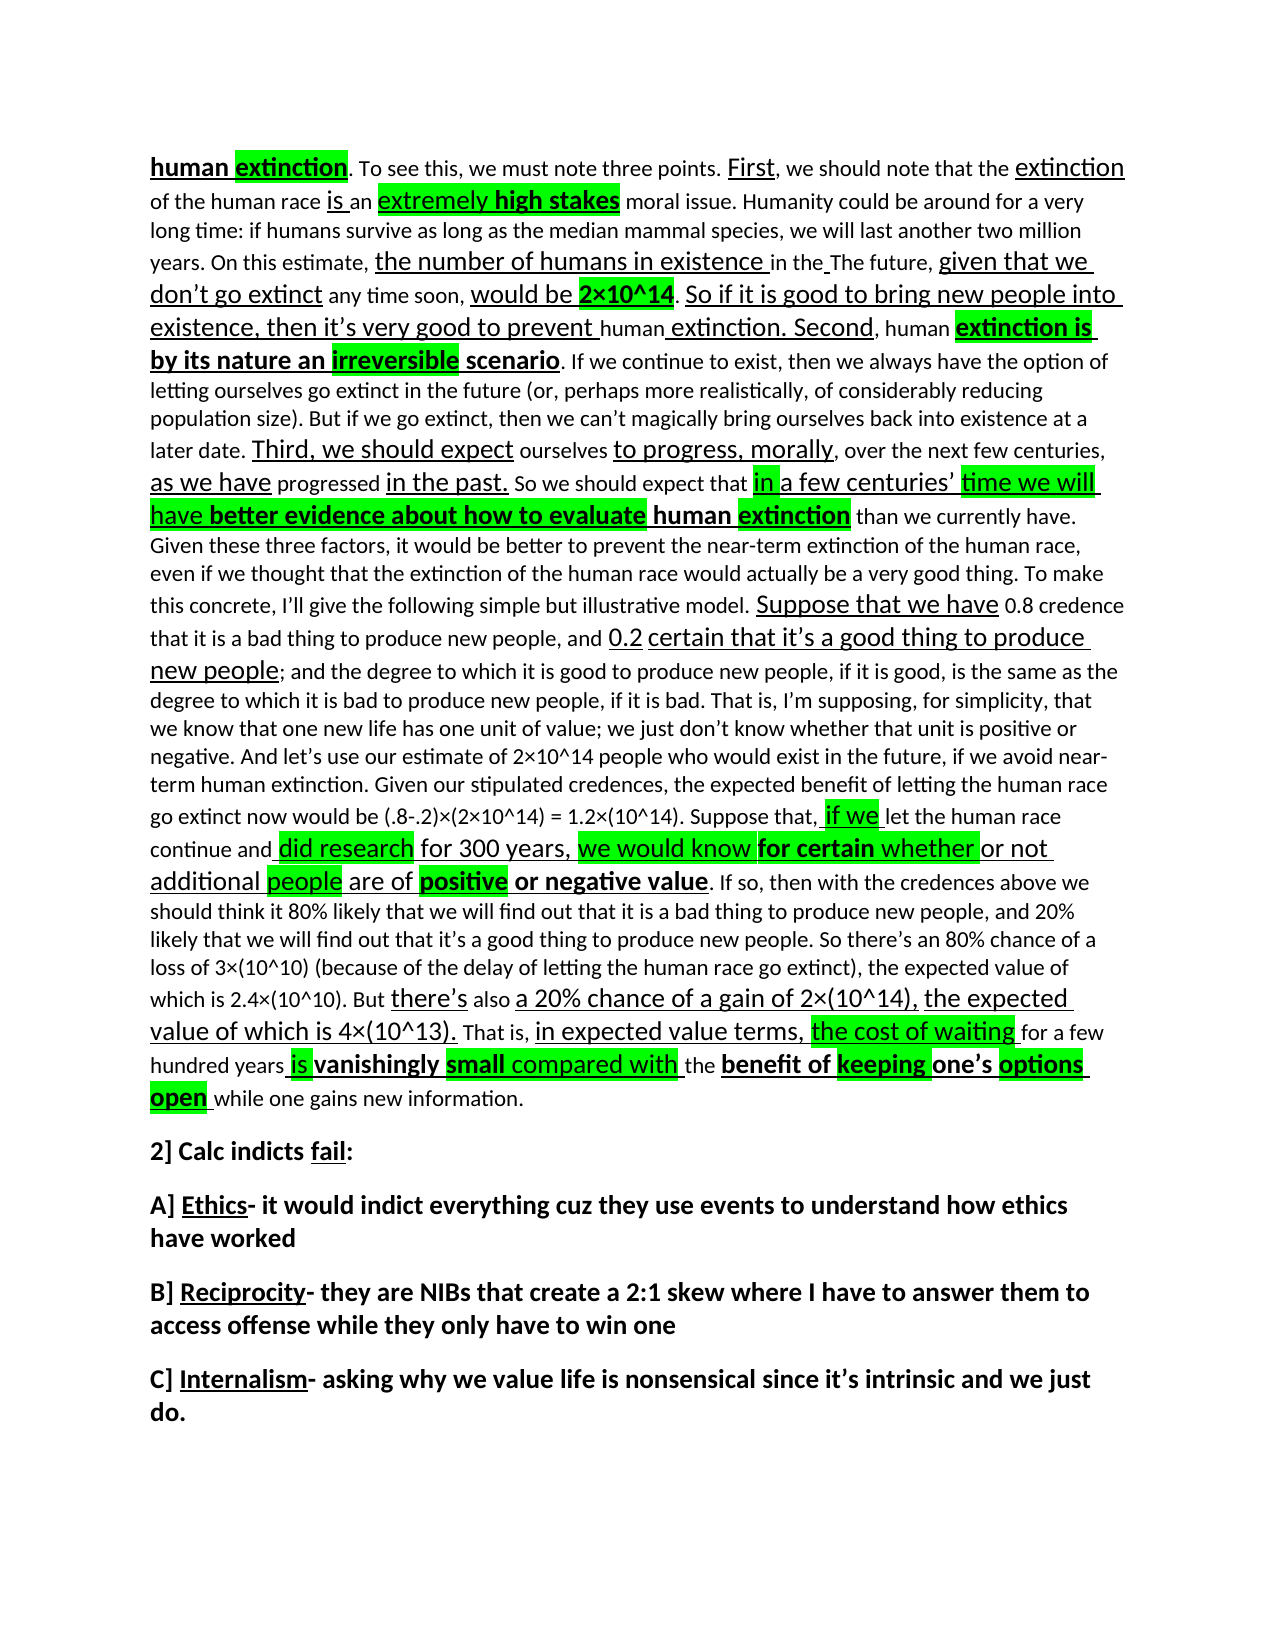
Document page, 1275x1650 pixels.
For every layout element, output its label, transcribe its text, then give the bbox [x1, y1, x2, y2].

subtitle A] Ethics- it would indict everything cuz they use events to understand how ethics have worked [150, 1188, 1125, 1254]
subtitle 2] Calc indicts fail: [150, 1134, 1125, 1167]
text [150, 150, 1125, 1114]
subtitle C] Internalism- asking why we value life is nonsensical since it’s intrinsic and we just do. [150, 1362, 1125, 1428]
subtitle B] Reciprocity- they are NIBs that create a 2:1 skew where I have to answer them to access offense while they only have to win one [150, 1275, 1125, 1341]
